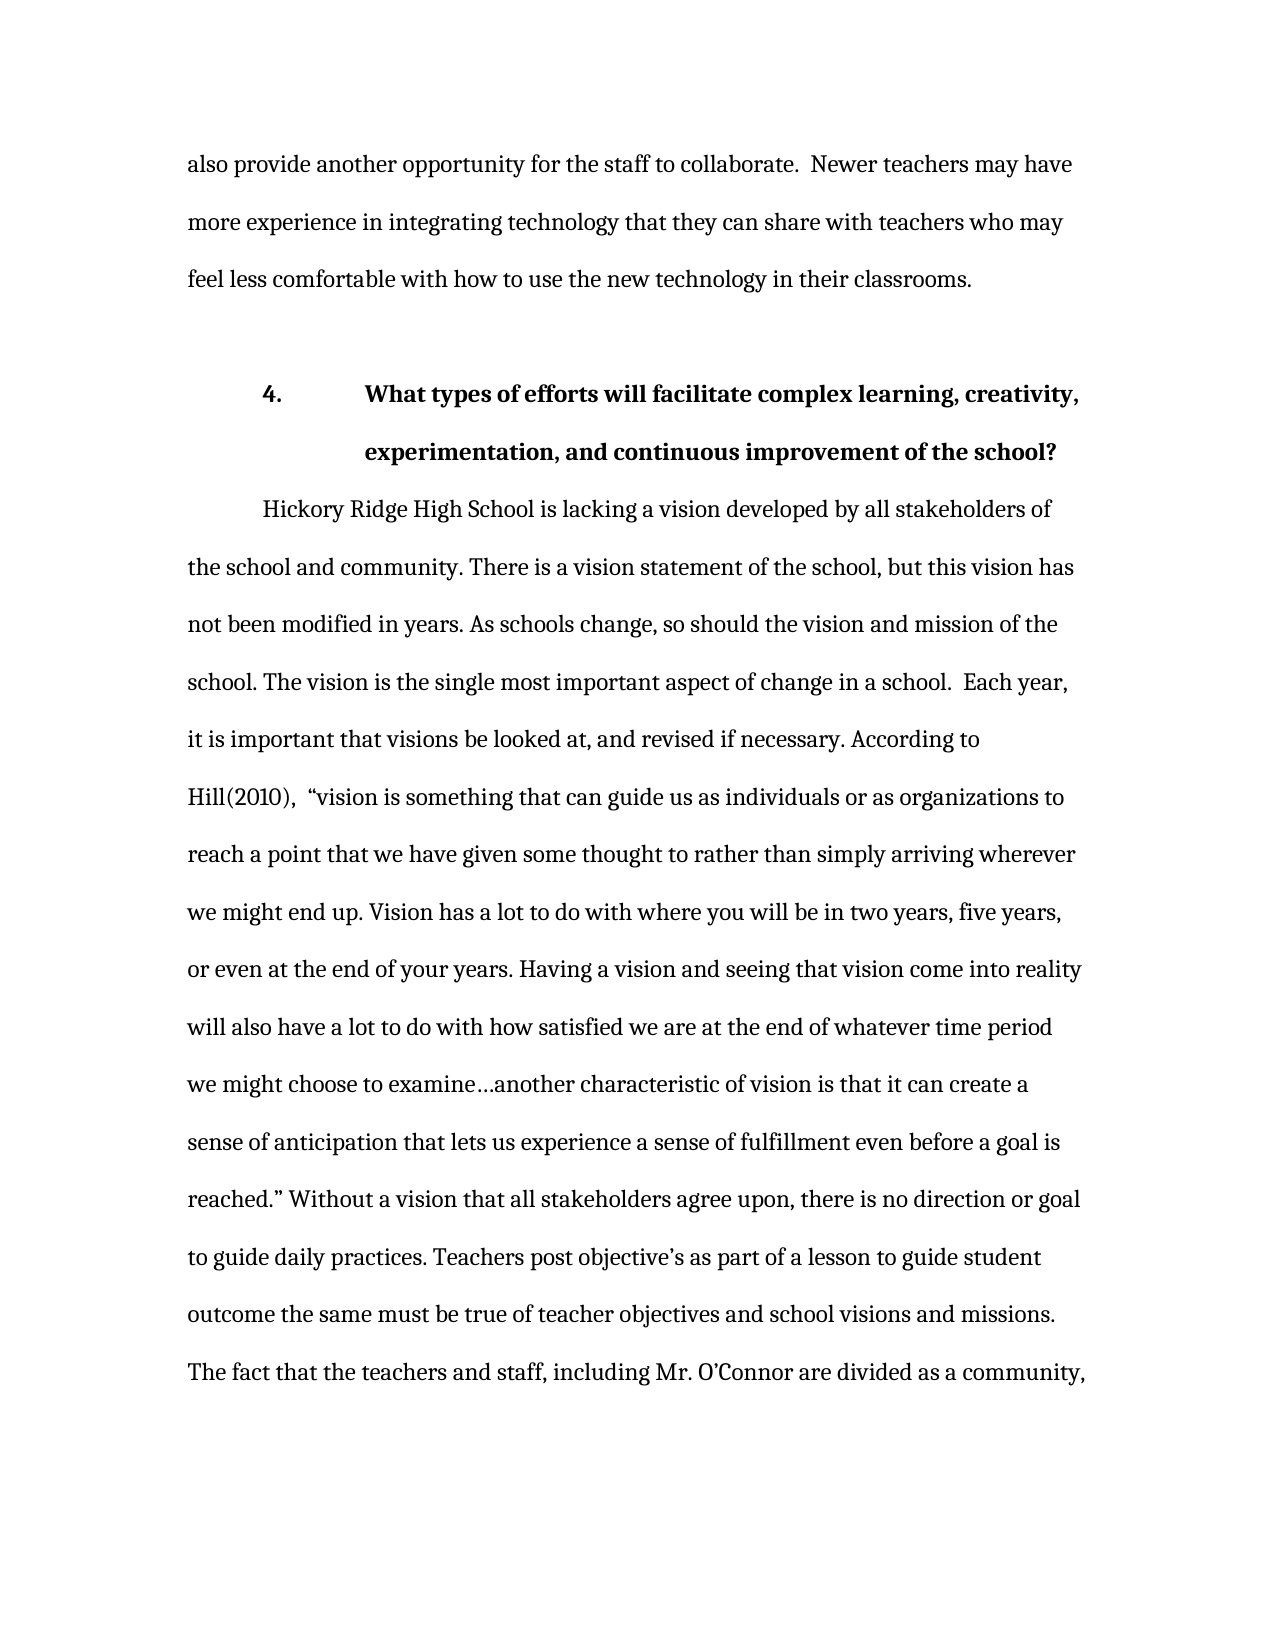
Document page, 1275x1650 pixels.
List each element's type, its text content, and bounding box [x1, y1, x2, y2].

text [187, 495, 1087, 1386]
list What types of efforts will facilitate complex learning, creativity, experimentation, and continuous improvement of the school? [262, 380, 1087, 466]
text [187, 150, 1087, 294]
